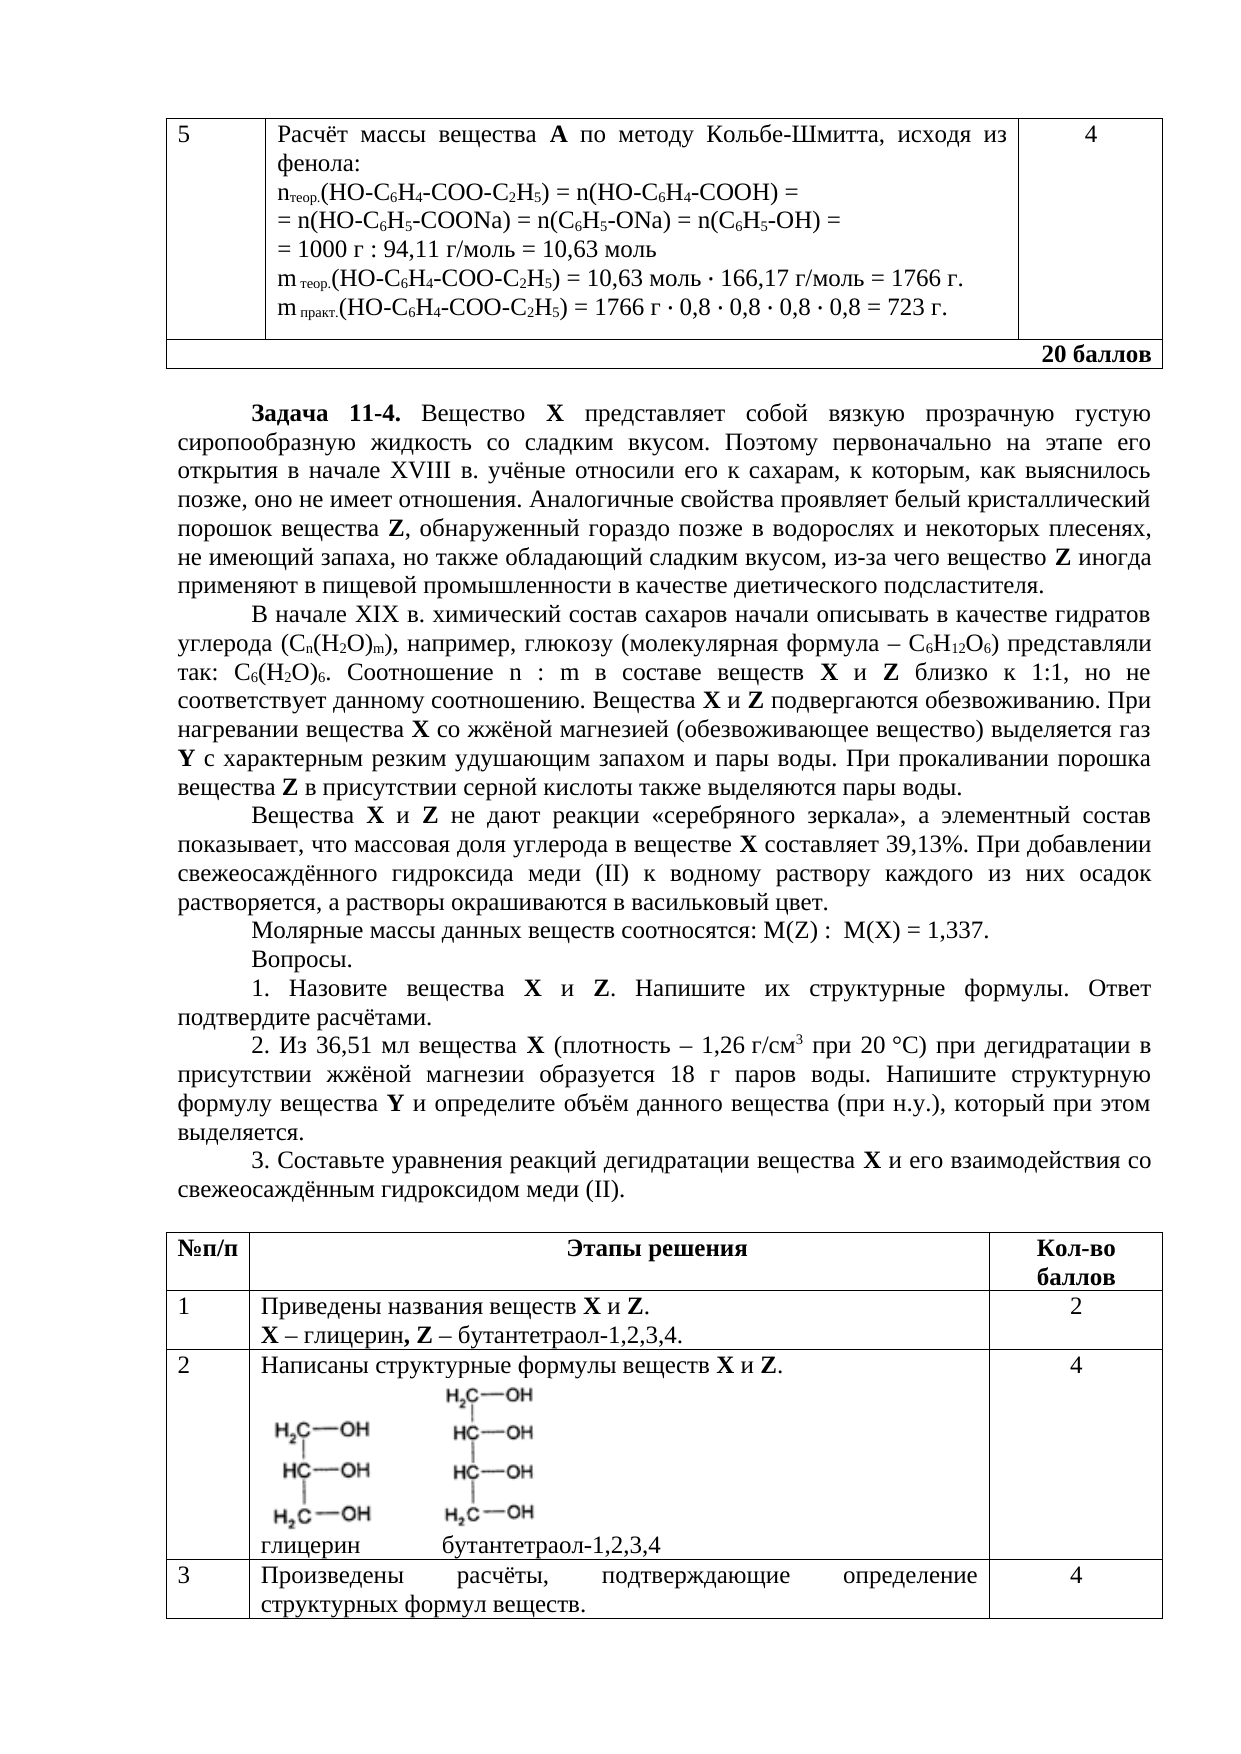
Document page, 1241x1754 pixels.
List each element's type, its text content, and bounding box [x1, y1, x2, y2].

table_cell 2 [990, 1291, 1162, 1349]
picture [434, 1378, 550, 1531]
table_cell Расчёт массы вещества А по методу Кольбе-Шмитта, исходя из фенола: nтеор.(HO-С6Н4-СОО-C2H5) = n(HO-С6Н4-СООН) = = n(НО-С6Н5-COОNa) = n(С6Н5-ОNa) = n(С6Н5-ОH) = = 1000 г : 94,11 г/моль = 10,63 моль m теор.(HO-С6Н4-СОО-C2H5) = 10,63 моль ‧ 166,17 г/моль = 1766 г. m практ.(HO-С6Н4-СОО-C2H5) = 1766 г ‧ 0,8 ‧ 0,8 ‧ 0,8 ‧ 0,8 = 723 г. [266, 119, 1018, 338]
picture [260, 1411, 384, 1531]
table_cell Написаны структурные формулы веществ Х и Z. глицерин бутантетраол-1,2,3,4 [250, 1350, 989, 1559]
text Молярные массы данных веществ соотносятся: М(Z) : М(Х) = 1,337. [177, 916, 1152, 944]
table_header №п/п [167, 1233, 249, 1290]
table_cell 4 [990, 1350, 1162, 1559]
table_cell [250, 1560, 989, 1618]
table_cell 20 баллов [167, 340, 1162, 368]
text Вещества Х и Z не дают реакции «серебряного зеркала», а элементный состав показывает, что массовая доля углерода в веществе Х составляет 39,13%. При добавлении свежеосаждённого гидроксида меди (II) к водному раствору каждого из них осадок растворяется, а растворы окрашиваются в васильковый цвет. [177, 801, 1152, 916]
table_header Этапы решения [250, 1233, 989, 1290]
text 1. Назовите вещества Х и Z. Напишите их структурные формулы. Ответ подтвердите расчётами. [177, 973, 1152, 1031]
text 2. Из 36,51 мл вещества Х (плотность – 1,26 г/см3 при 20 °C) при дегидратации в присутствии жжёной магнезии образуется 18 г паров воды. Напишите структурную формулу вещества Y и определите объём данного вещества (при н.у.), который при этом выделяется. [177, 1031, 1152, 1146]
text Задача 11-4. Вещество Х представляет собой вязкую прозрачную густую сиропообразную жидкость со сладким вкусом. Поэтому первоначально на этапе его открытия в начале XVIII в. учёные относили его к сахарам, к которым, как выяснилось позже, оно не имеет отношения. Аналогичные свойства проявляет белый кристаллический порошок вещества Z, обнаруженный гораздо позже в водорослях и некоторых плесенях, не имеющий запаха, но также обладающий сладким вкусом, из-за чего вещество Z иногда применяют в пищевой промышленности в качестве диетического подсластителя. [177, 398, 1152, 571]
table_cell 4 [1019, 119, 1162, 338]
table_cell 2 [167, 1350, 249, 1559]
table_cell 1 [167, 1291, 249, 1349]
text В начале XIX в. химический состав сахаров начали описывать в качестве гидратов углерода (Cn(H2O)m), например, глюкозу (молекулярная формула – С6Н12О6) представляли так: C6(H2O)6. Соотношение n : m в составе веществ Х и Z близко к 1:1, но не соответствует данному соотношению. Вещества Х и Z подвергаются обезвоживанию. При нагревании вещества Х со жжёной магнезией (обезвоживающее вещество) выделяется газ Y с характерным резким удушающим запахом и пары воды. При прокаливании порошка вещества Z в присутствии серной кислоты также выделяются пары воды. [177, 599, 1152, 801]
table_cell 5 [167, 119, 265, 338]
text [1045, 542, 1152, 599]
table_cell 3 [167, 1560, 249, 1618]
table_header Кол-во баллов [990, 1233, 1162, 1290]
text 3. Составьте уравнения реакций дегидратации вещества Х и его взаимодействия со свежеосаждённым гидроксидом меди (II). [177, 1146, 1152, 1203]
table_cell Приведены названия веществ Х и Z. Х – глицерин, Z – бутантетраол-1,2,3,4. [250, 1291, 989, 1349]
text Вопросы. [177, 944, 1152, 973]
table_cell 4 [990, 1560, 1162, 1618]
